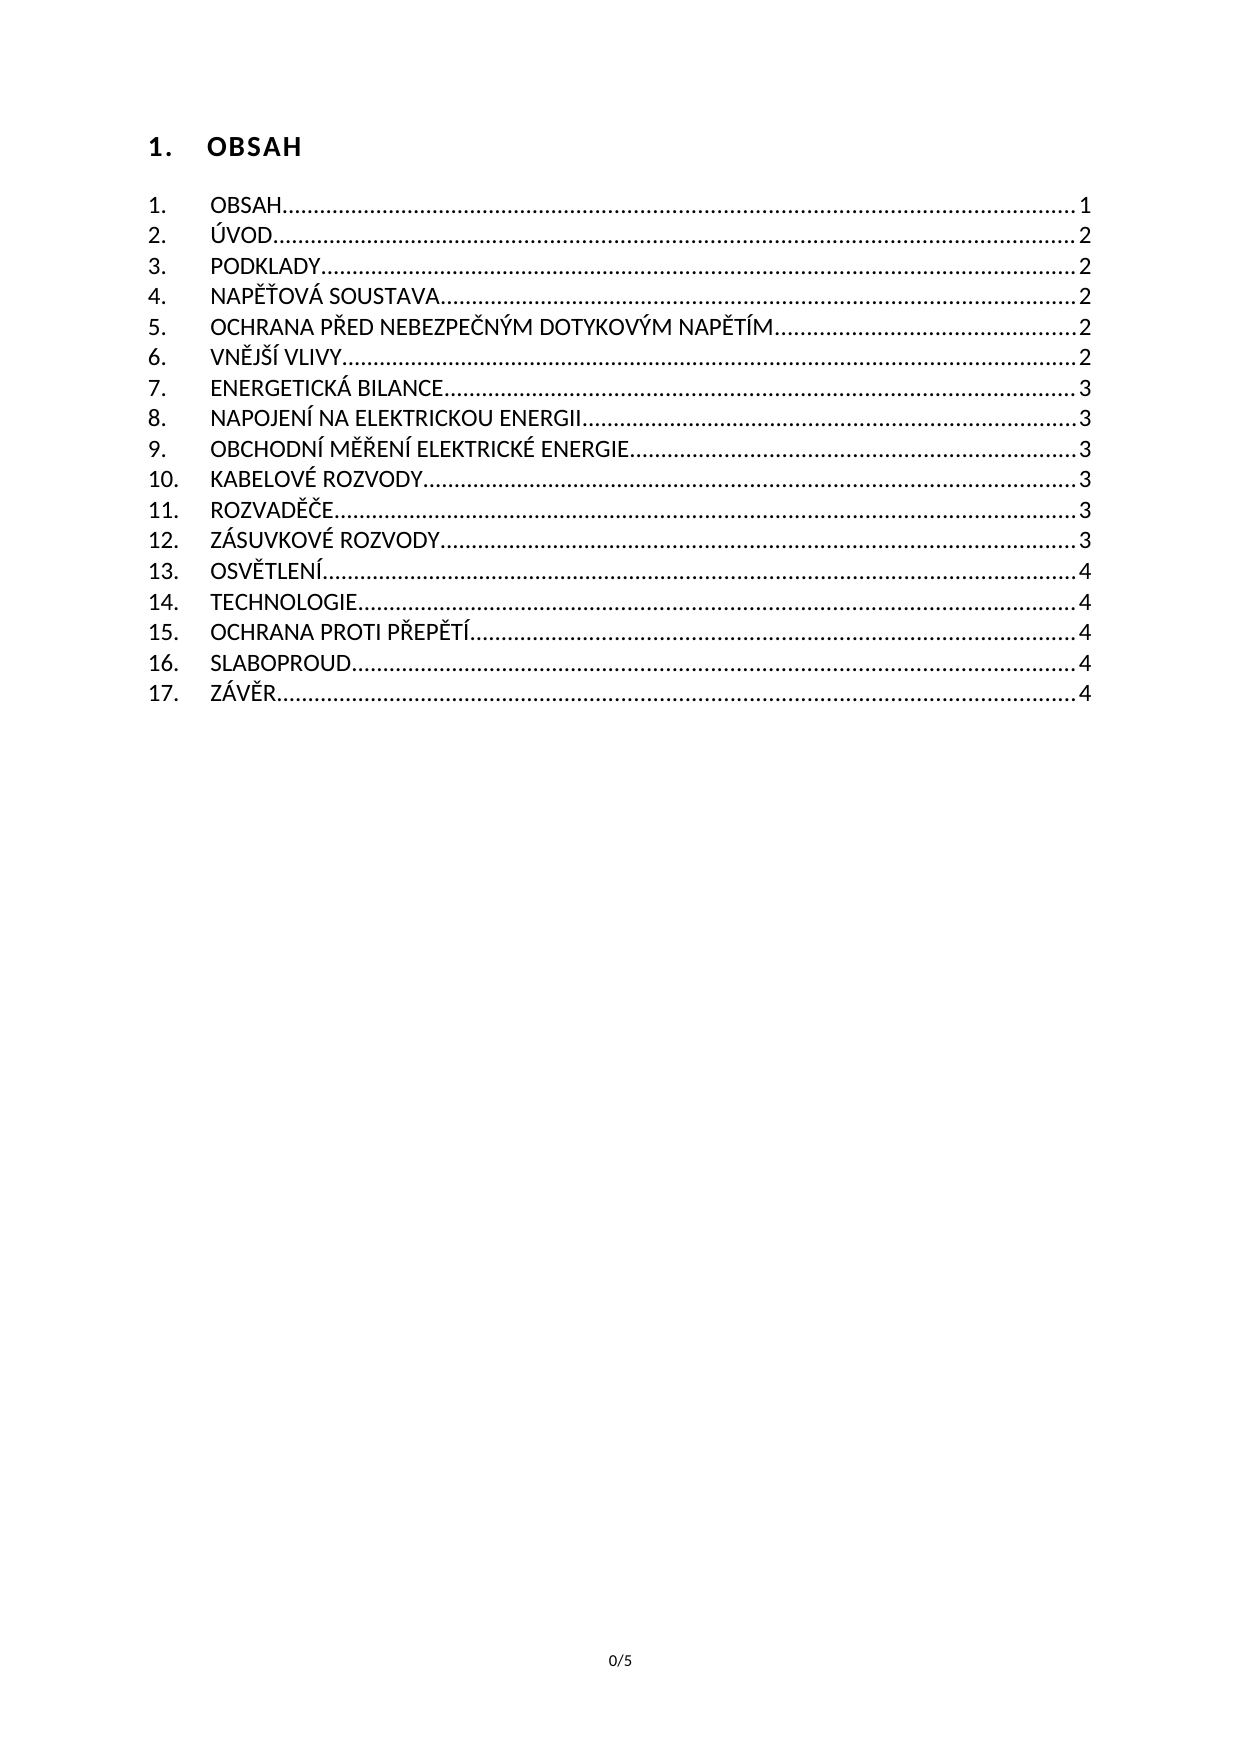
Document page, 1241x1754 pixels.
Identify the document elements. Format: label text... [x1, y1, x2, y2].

text 15. Ochrana proti přepětí 4 [148, 616, 1092, 647]
text 1. OBSAH 1 [148, 189, 1092, 219]
text 9. OBCHODNÍ MĚŘENÍ ELEKTRICKÉ ENERGIE 3 [148, 433, 1092, 464]
text 12. ZÁSUVKOVÉ ROZVODY 3 [148, 525, 1092, 555]
text 6. VNĚJŠÍ VLIVY 2 [148, 342, 1092, 372]
text 17. Závěr 4 [148, 677, 1092, 708]
text 11. ROZVADĚČE 3 [148, 494, 1092, 525]
subtitle OBSAH [148, 128, 1092, 164]
text 7. ENERGETICKÁ BILANCE 3 [148, 372, 1092, 403]
text 16. SLABOPROUD 4 [148, 647, 1092, 677]
text 5. OCHRANA PŘED NEBEZPEČNÝM DOTYKOVÝM NAPĚTÍM 2 [148, 311, 1092, 342]
text 14. TECHNOLOGIE 4 [148, 586, 1092, 616]
text 13. OSVĚTLENÍ 4 [148, 555, 1092, 586]
text 10. KABELOVÉ ROZVODY 3 [148, 464, 1092, 494]
text 8. NAPOJENÍ NA elektrickOU energiI 3 [148, 403, 1092, 433]
text 3. PODKLADY 2 [148, 250, 1092, 281]
text 4. NAPĚŤOVÁ SOUSTAVA 2 [148, 281, 1092, 311]
text 2. úVOD 2 [148, 219, 1092, 250]
